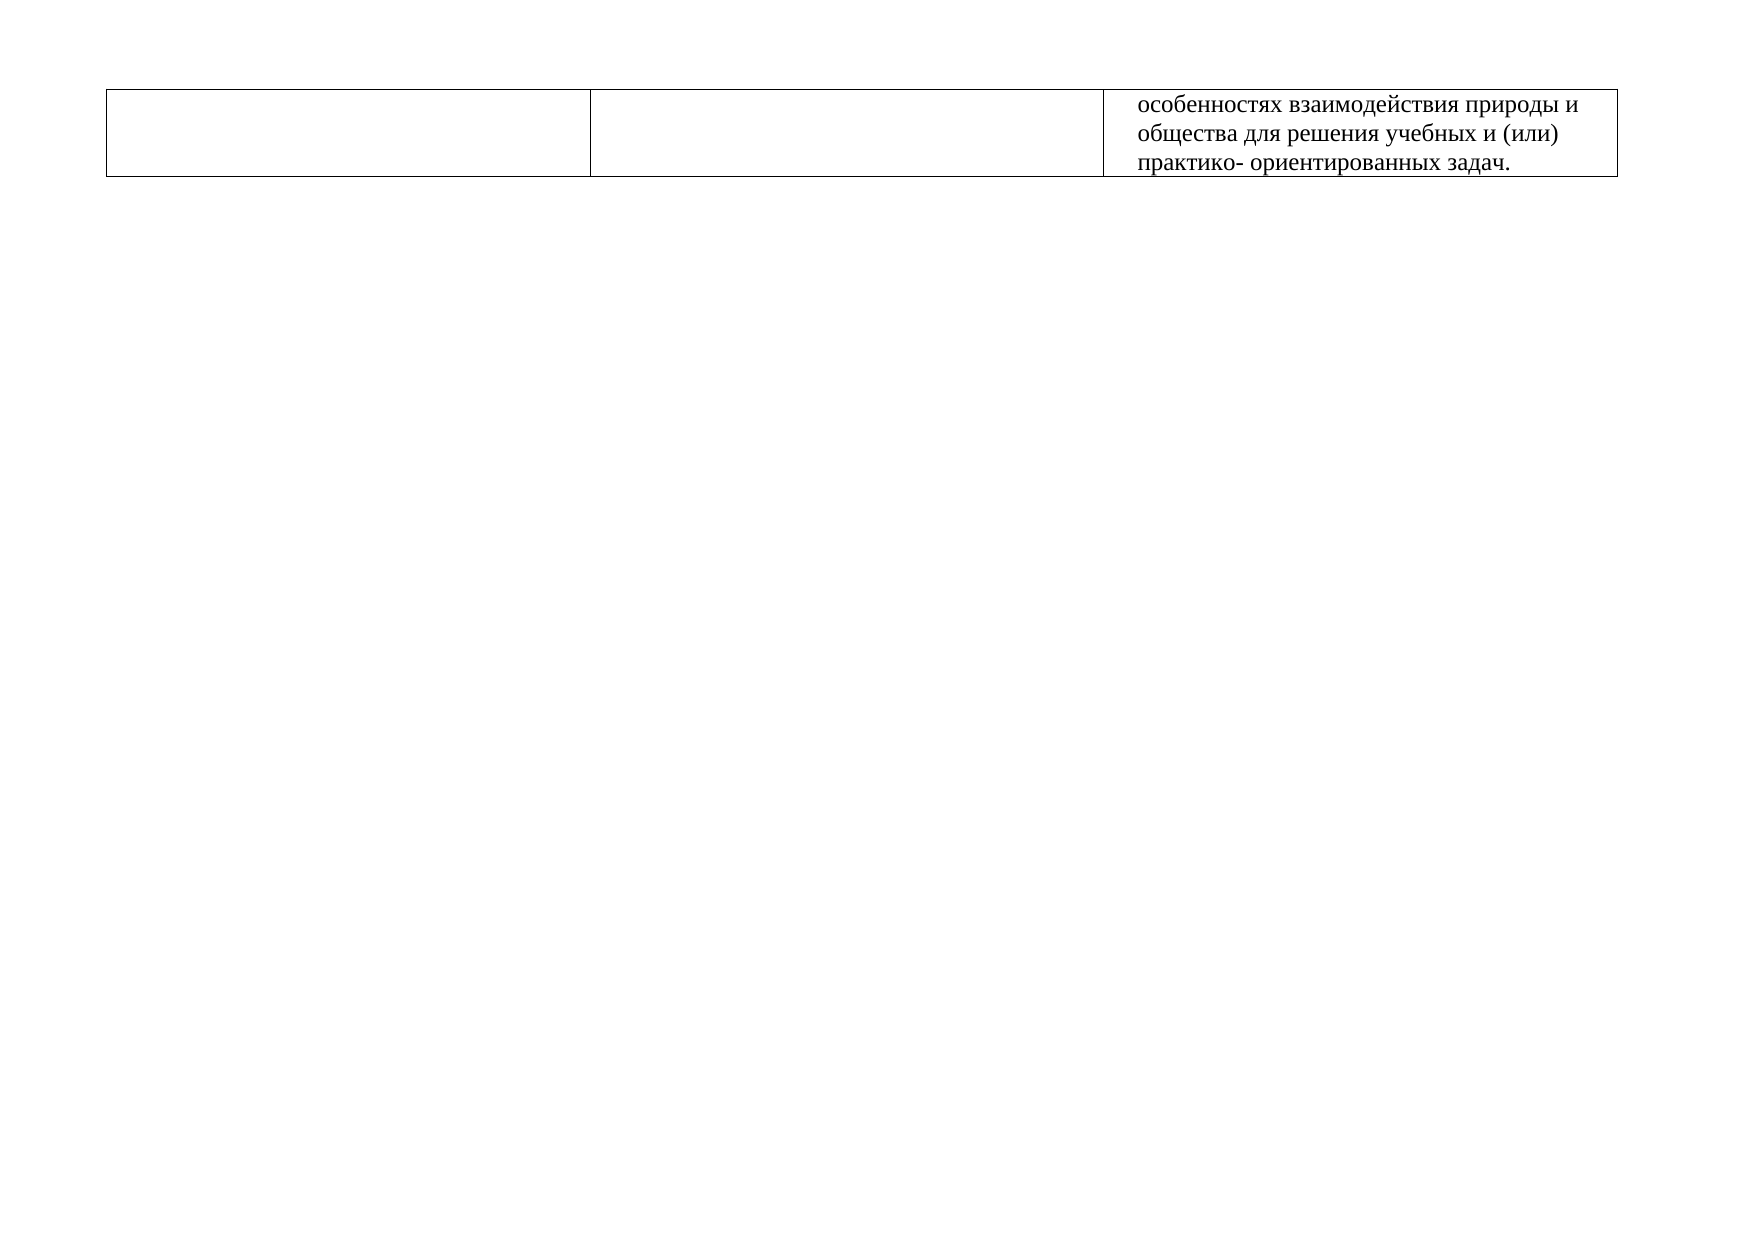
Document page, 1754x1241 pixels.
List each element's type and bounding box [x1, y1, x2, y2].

table_cell [107, 90, 590, 176]
table_cell [591, 90, 1103, 176]
table_cell [1104, 90, 1617, 176]
